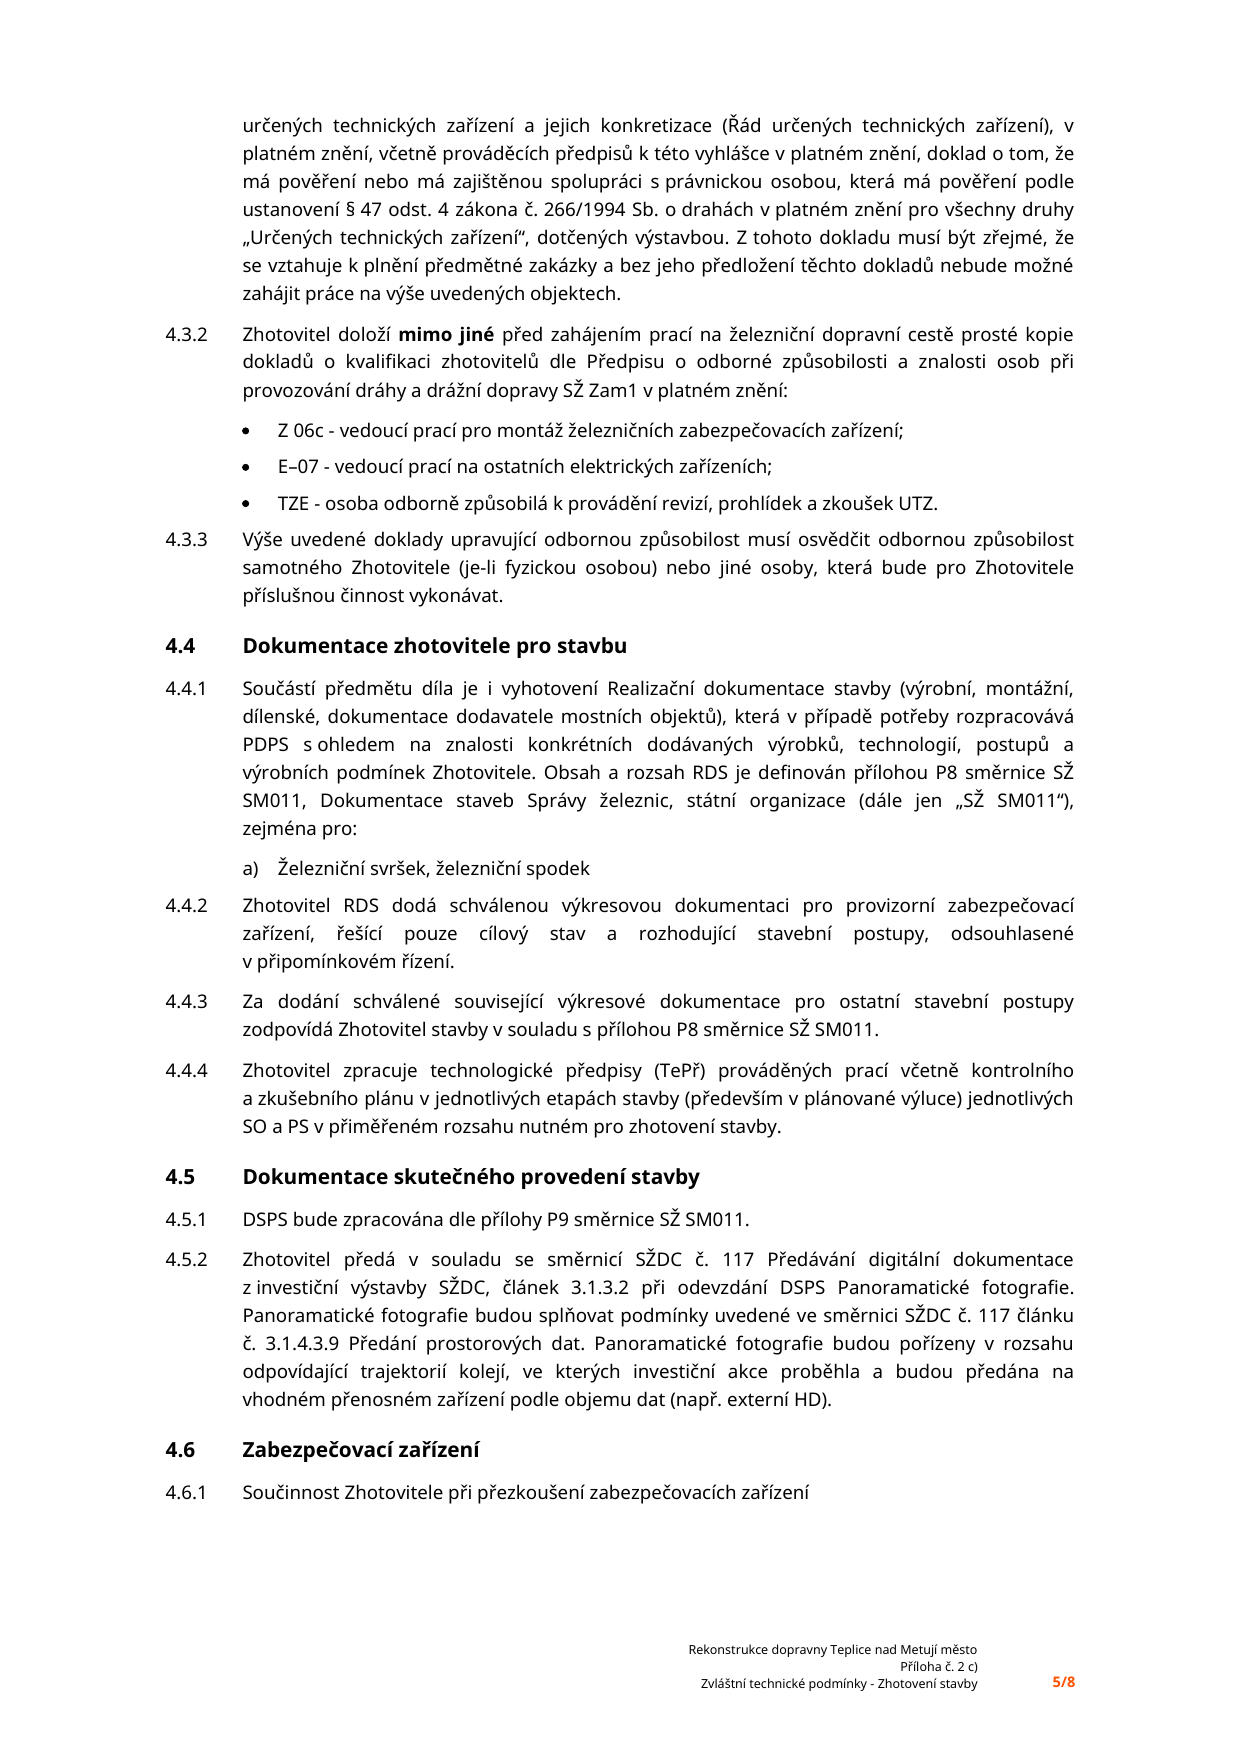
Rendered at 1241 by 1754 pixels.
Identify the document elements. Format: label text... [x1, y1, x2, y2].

text Za dodání schválené související výkresové dokumentace pro ostatní stavební postupy zodpovídá Zhotovitel stavby v souladu s přílohou P8 směrnice SŽ SM011. [165, 989, 1075, 1042]
text Zhotovitel předá v souladu se směrnicí SŽDC č. 117 Předávání digitální dokumentace z investiční výstavby SŽDC, článek 3.1.3.2 při odevzdání DSPS Panoramatické fotografie. Panoramatické fotografie budou splňovat podmínky uvedené ve směrnici SŽDC č. 117 článku č. 3.1.4.3.9 Předání prostorových dat. Panoramatické fotografie budou pořízeny v rozsahu odpovídající trajektorií kolejí, ve kterých investiční akce proběhla a budou předána na vhodném přenosném zařízení podle objemu dat (např. externí HD). [165, 1246, 1075, 1412]
list Součástí předmětu díla je i vyhotovení Realizační dokumentace stavby (výrobní, montážní, dílenské, dokumentace dodavatele mostních objektů), která v případě potřeby rozpracovává PDPS s ohledem na znalosti konkrétních dodávaných výrobků, technologií, postupů a výrobních podmínek Zhotovitele. Obsah a rozsah RDS je definován přílohou P8 směrnice SŽ SM011, Dokumentace staveb Správy železnic, státní organizace (dále jen „SŽ SM011“), zejména pro: [165, 675, 1075, 841]
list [165, 112, 1075, 306]
text Železniční svršek, železniční spodek [242, 856, 1075, 881]
text Součinnost Zhotovitele při přezkoušení zabezpečovacích zařízení [165, 1479, 1075, 1504]
text Výše uvedené doklady upravující odbornou způsobilost musí osvědčit odbornou způsobilost samotného Zhotovitele (je-li fyzickou osobou) nebo jiné osoby, která bude pro Zhotovitele příslušnou činnost vykonávat. [165, 526, 1075, 608]
text DSPS bude zpracována dle přílohy P9 směrnice SŽ SM011. [165, 1206, 1075, 1231]
text Z 06c - vedoucí prací pro montáž železničních zabezpečovacích zařízení; [242, 417, 1075, 443]
list Dokumentace zhotovitele pro stavbu [165, 631, 1075, 660]
text TZE - osoba odborně způsobilá k provádění revizí, prohlídek a zkoušek UTZ. [242, 490, 1075, 516]
text Zhotovitel RDS dodá schválenou výkresovou dokumentaci pro provizorní zabezpečovací zařízení, řešící pouze cílový stav a rozhodující stavební postupy, odsouhlasené v připomínkovém řízení. [165, 892, 1075, 974]
text Zhotovitel zpracuje technologické předpisy (TePř) prováděných prací včetně kontrolního a zkušebního plánu v jednotlivých etapách stavby (především v plánované výluce) jednotlivých SO a PS v přiměřeném rozsahu nutném pro zhotovení stavby. [165, 1057, 1075, 1139]
text Zabezpečovací zařízení [165, 1435, 1075, 1464]
text Dokumentace skutečného provedení stavby [165, 1162, 1075, 1191]
text Zhotovitel doloží mimo jiné před zahájením prací na železniční dopravní cestě prosté kopie dokladů o kvalifikaci zhotovitelů dle Předpisu o odborné způsobilosti a znalosti osob při provozování dráhy a drážní dopravy SŽ Zam1 v platném znění: [165, 321, 1075, 402]
text E–07 - vedoucí prací na ostatních elektrických zařízeních; [242, 454, 1075, 479]
